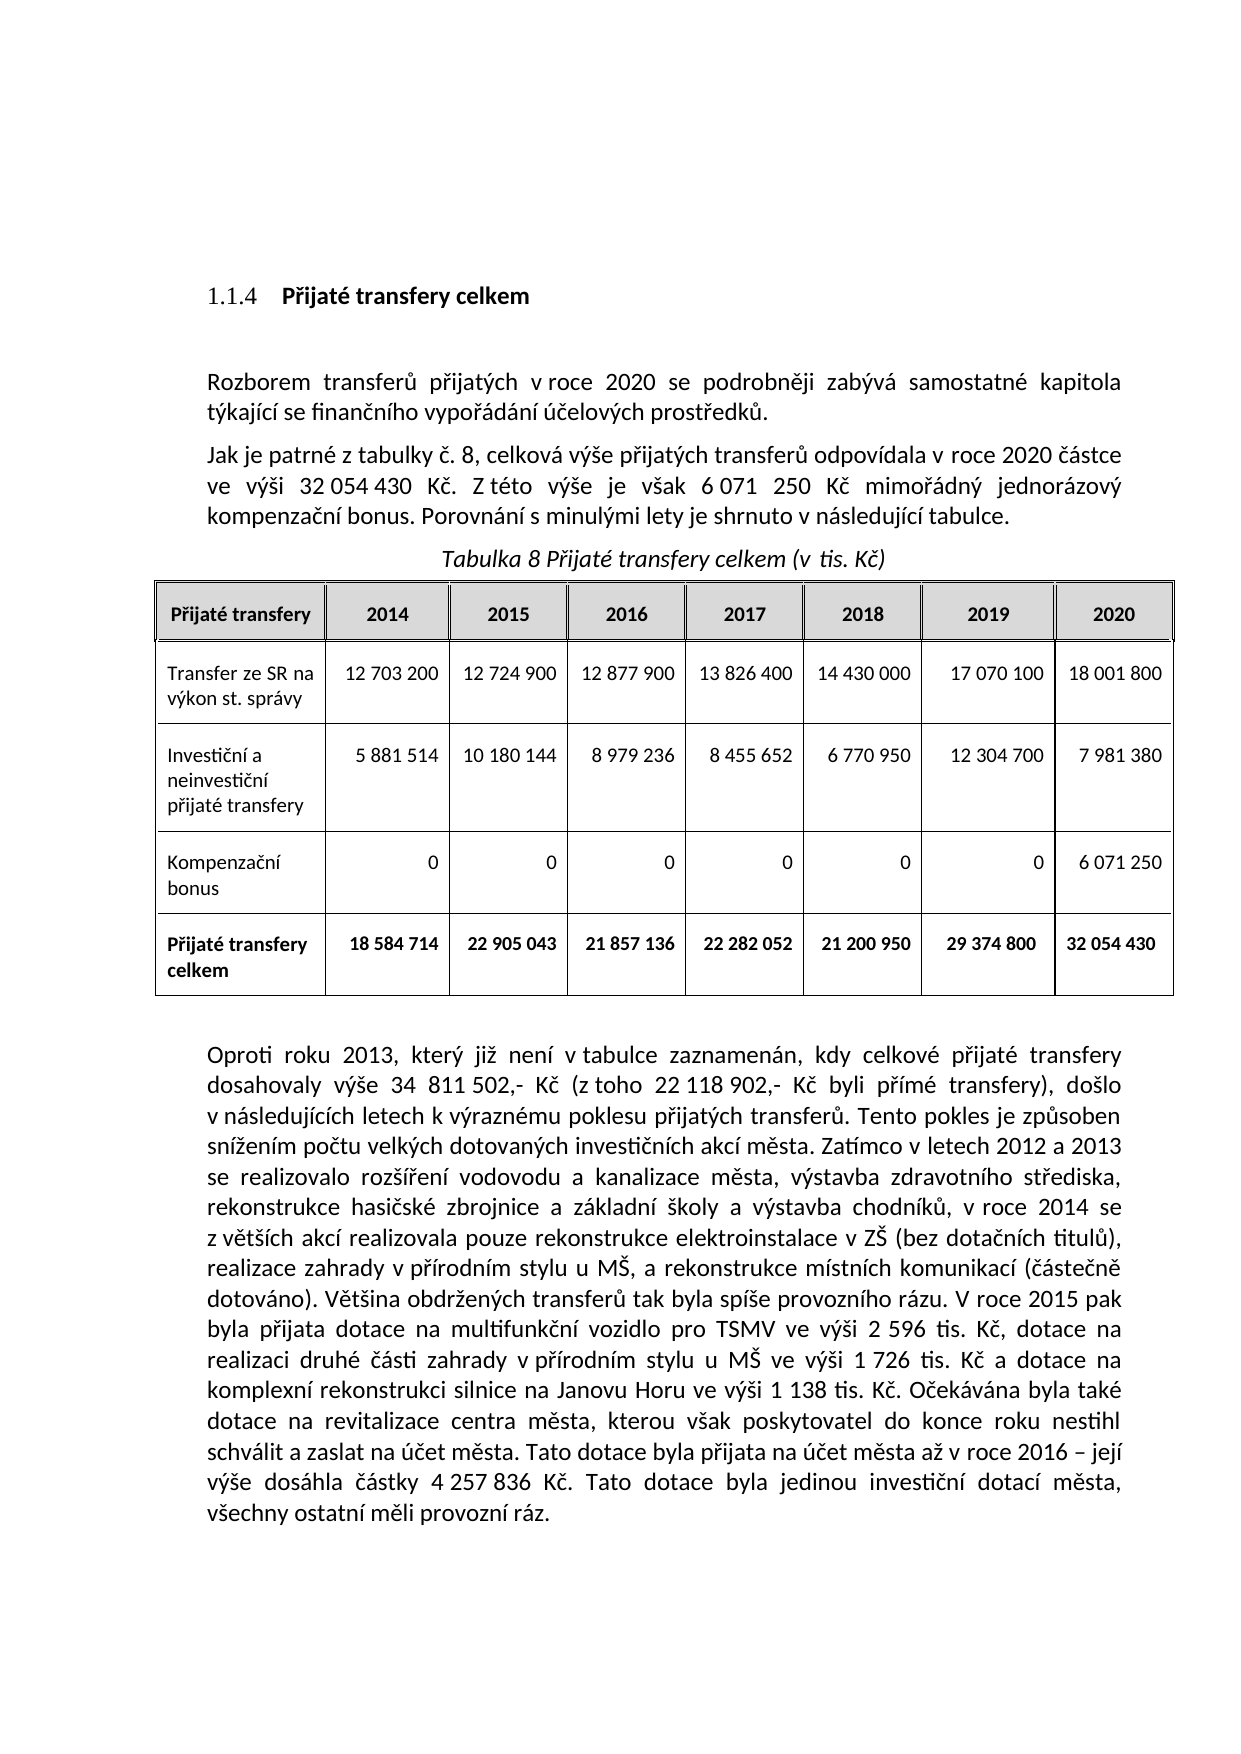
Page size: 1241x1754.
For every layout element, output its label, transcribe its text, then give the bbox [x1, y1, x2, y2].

table_cell 18 001 800 [1056, 639, 1173, 723]
table_cell 29 374 800 [922, 914, 1054, 995]
table_header Přijaté transfery [156, 581, 326, 639]
table_cell 10 180 144 [450, 724, 567, 831]
table_cell Investiční a neinvestiční přijaté transfery [156, 723, 325, 831]
table_cell 12 724 900 [450, 642, 567, 723]
table_cell Přijaté transfery celkem [156, 913, 325, 995]
table_header 2020 [1055, 583, 1172, 639]
table_header 2015 [450, 581, 568, 639]
table_cell 13 826 400 [686, 642, 803, 723]
text Rozborem transferů přijatých v roce 2020 se podrobněji zabývá samostatné kapitola týkající se finančního vypořádání účelových prostředků. [207, 366, 1122, 427]
table_cell Transfer ze SR na výkon st. správy [156, 639, 325, 723]
table_cell 8 979 236 [568, 724, 685, 831]
table_cell 0 [804, 832, 921, 913]
table_cell 0 [568, 832, 685, 913]
table_cell 6 071 250 [1056, 831, 1173, 913]
table_header 2017 [686, 581, 804, 639]
table_cell 12 877 900 [568, 642, 685, 723]
table_cell 6 770 950 [804, 724, 921, 831]
table_cell 8 455 652 [686, 724, 803, 831]
table_cell 18 584 714 [326, 914, 449, 995]
table_header 2019 [922, 581, 1055, 639]
text Tabulka 8 Přijaté transfery celkem (v tis. Kč) [207, 543, 1122, 574]
table_cell 12 703 200 [326, 642, 449, 723]
table_header 2016 [568, 581, 686, 639]
text Jak je patrné z tabulky č. 8, celková výše přijatých transferů odpovídala v roce 2020 částce ve výši 32 054 430 Kč. Z této výše je však 6 071 250 Kč mimořádný jednorázový kompenzační bonus. Porovnání s minulými lety je shrnuto v následující tabulce. [207, 439, 1122, 531]
table_cell 21 857 136 [568, 914, 685, 995]
table_cell 32 054 430 [1056, 913, 1173, 995]
table_cell Kompenzační bonus [156, 831, 325, 913]
table_cell 17 070 100 [922, 642, 1054, 723]
table_cell 12 304 700 [922, 724, 1054, 831]
table_cell 22 905 043 [450, 914, 567, 995]
text Oproti roku 2013, který již není v tabulce zaznamenán, kdy celkové přijaté transfery dosahovaly výše 34 811 502,- Kč (z toho 22 118 902,- Kč byli přímé transfery), došlo v následujících letech k výraznému poklesu přijatých transferů. Tento pokles je způsoben snížením počtu velkých dotovaných investičních akcí města. Zatímco v letech 2012 a 2013 se realizovalo rozšíření vodovodu a kanalizace města, výstavba zdravotního střediska, rekonstrukce hasičské zbrojnice a základní školy a výstavba chodníků, v roce 2014 se z větších akcí realizovala pouze rekonstrukce elektroinstalace v ZŠ (bez dotačních titulů), realizace zahrady v přírodním stylu u MŠ, a rekonstrukce místních komunikací (částečně dotováno). Většina obdržených transferů tak byla spíše provozního rázu. V roce 2015 pak byla přijata dotace na multifunkční vozidlo pro TSMV ve výši 2 596 tis. Kč, dotace na realizaci druhé části zahrady v přírodním stylu u MŠ ve výši 1 726 tis. Kč a dotace na komplexní rekonstrukci silnice na Janovu Horu ve výši 1 138 tis. Kč. Očekávána byla také dotace na revitalizace centra města, kterou však poskytovatel do konce roku nestihl schválit a zaslat na účet města. Tato dotace byla přijata na účet města až v roce 2016 – její výše dosáhla částky 4 257 836 Kč. Tato dotace byla jedinou investiční dotací města, všechny ostatní měli provozní ráz. [207, 1039, 1122, 1527]
table_cell 0 [450, 832, 567, 913]
table_header 2014 [326, 583, 449, 639]
table_header 2018 [804, 581, 922, 639]
table_cell 7 981 380 [1056, 723, 1173, 831]
table_cell 0 [922, 832, 1054, 913]
table_cell 22 282 052 [686, 914, 803, 995]
table_cell 0 [686, 832, 803, 913]
table_cell 21 200 950 [804, 914, 921, 995]
table_cell 14 430 000 [804, 642, 921, 723]
table_cell 5 881 514 [326, 724, 449, 831]
subtitle Přijaté transfery celkem [207, 280, 1122, 310]
table_cell 0 [326, 832, 449, 913]
